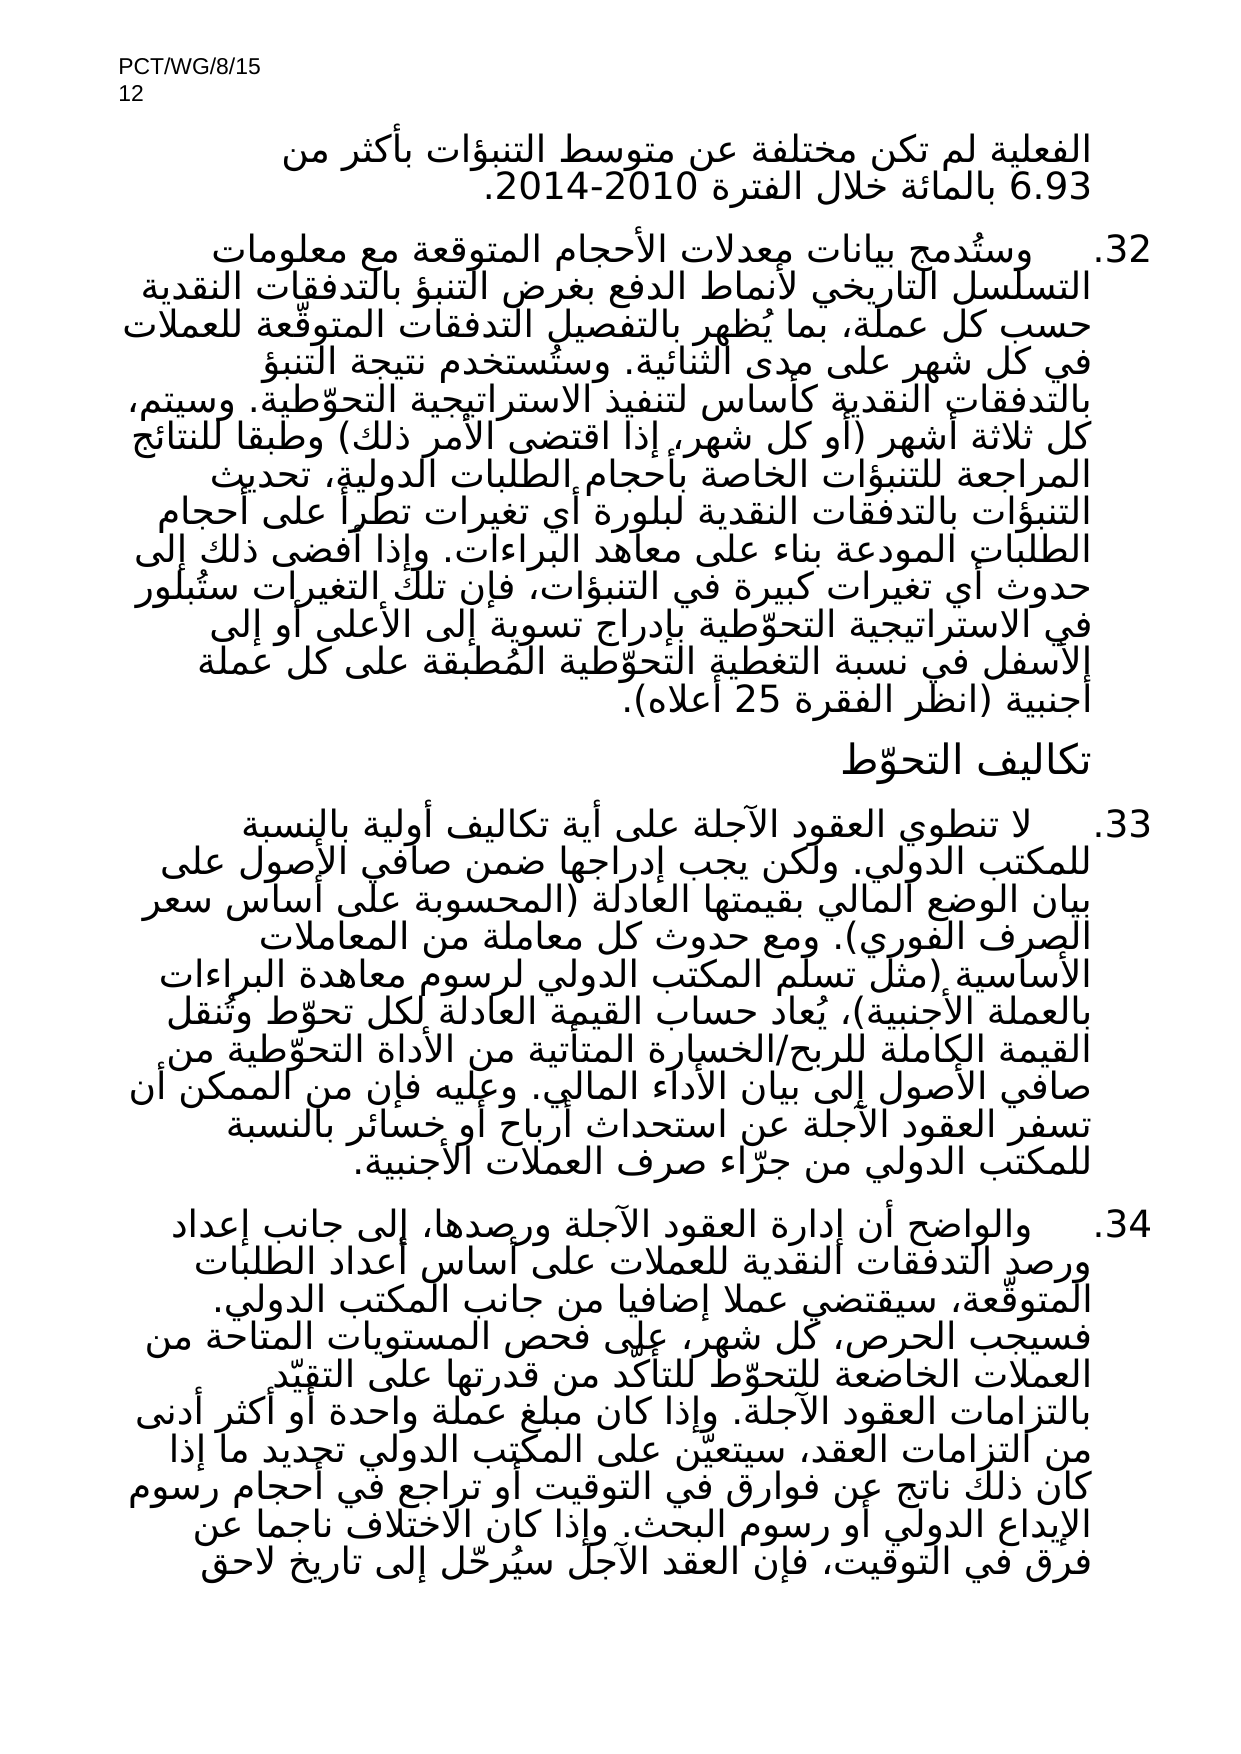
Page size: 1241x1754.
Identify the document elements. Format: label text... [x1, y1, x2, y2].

text تكاليف التحوّط [118, 745, 944, 782]
list وستُدمج بيانات معدلات الأحجام المتوقعة مع معلومات التسلسل التاريخي لأنماط الدفع بغرض التنبؤ بالتدفقات النقدية حسب كل عملة، بما يُظهر بالتفصيل التدفقات المتوقّعة للعملات في كل شهر على مدى الثنائية. وستُستخدم نتيجة التنبؤ بالتدفقات النقدية كأساس لتنفيذ الاستراتيجية التحوّطية. وسيتم، كل ثلاثة أشهر (أو كل شهر، إذا اقتضى الأمر ذلك) وطبقا للنتائج المراجعة للتنبؤات الخاصة بأحجام الطلبات الدولية، تحديث التنبؤات بالتدفقات النقدية لبلورة أي تغيرات تطرأ على أحجام الطلبات المودعة بناء على معاهد البراءات. وإذا أفضى ذلك إلى حدوث أي تغيرات كبيرة في التنبؤات، فإن تلك التغيرات ستُبلور في الاستراتيجية التحوّطية بإدراج تسوية إلى الأعلى أو إلى الأسفل في نسبة التغطية التحوّطية المُطبقة على كل عملة أجنبية (انظر الفقرة 25 أعلاه). [118, 232, 1092, 720]
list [118, 1207, 1092, 1582]
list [118, 132, 1092, 207]
text تكاليف التحوّط [889, 745, 1092, 782]
list لا تنطوي العقود الآجلة على أية تكاليف أولية بالنسبة للمكتب الدولي. ولكن يجب إدراجها ضمن صافي الأصول على بيان الوضع المالي بقيمتها العادلة (المحسوبة على أساس سعر الصرف الفوري). ومع حدوث كل معاملة من المعاملات الأساسية (مثل تسلم المكتب الدولي لرسوم معاهدة البراءات بالعملة الأجنبية)، يُعاد حساب القيمة العادلة لكل تحوّط وتُنقل القيمة الكاملة للربح/الخسارة المتأتية من الأداة التحوّطية من صافي الأصول إلى بيان الأداء المالي. وعليه فإن من الممكن أن تسفر العقود الآجلة عن استحداث أرباح أو خسائر بالنسبة للمكتب الدولي من جرّاء صرف العملات الأجنبية. [118, 807, 1092, 1182]
